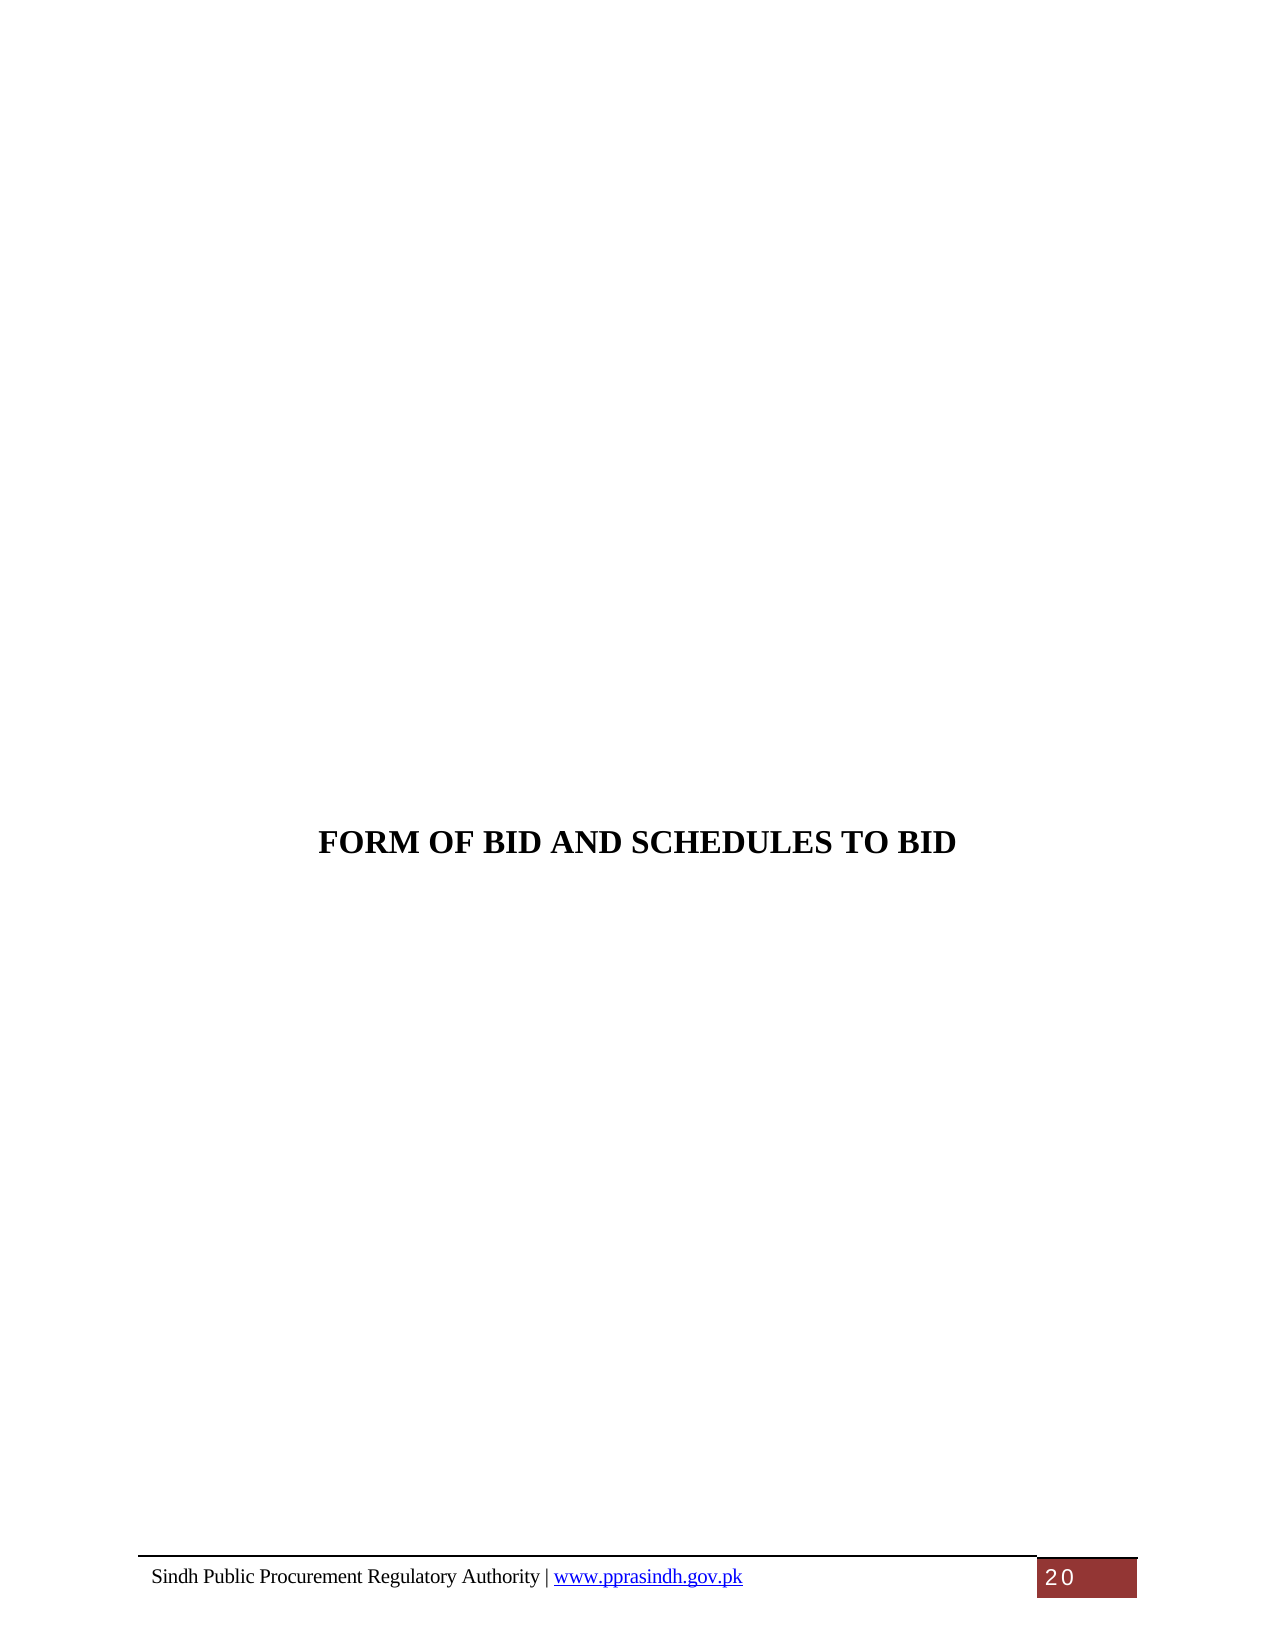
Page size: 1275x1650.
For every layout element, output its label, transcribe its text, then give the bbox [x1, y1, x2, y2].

text FORM OF BID AND SCHEDULES TO BID [187, 823, 1087, 861]
